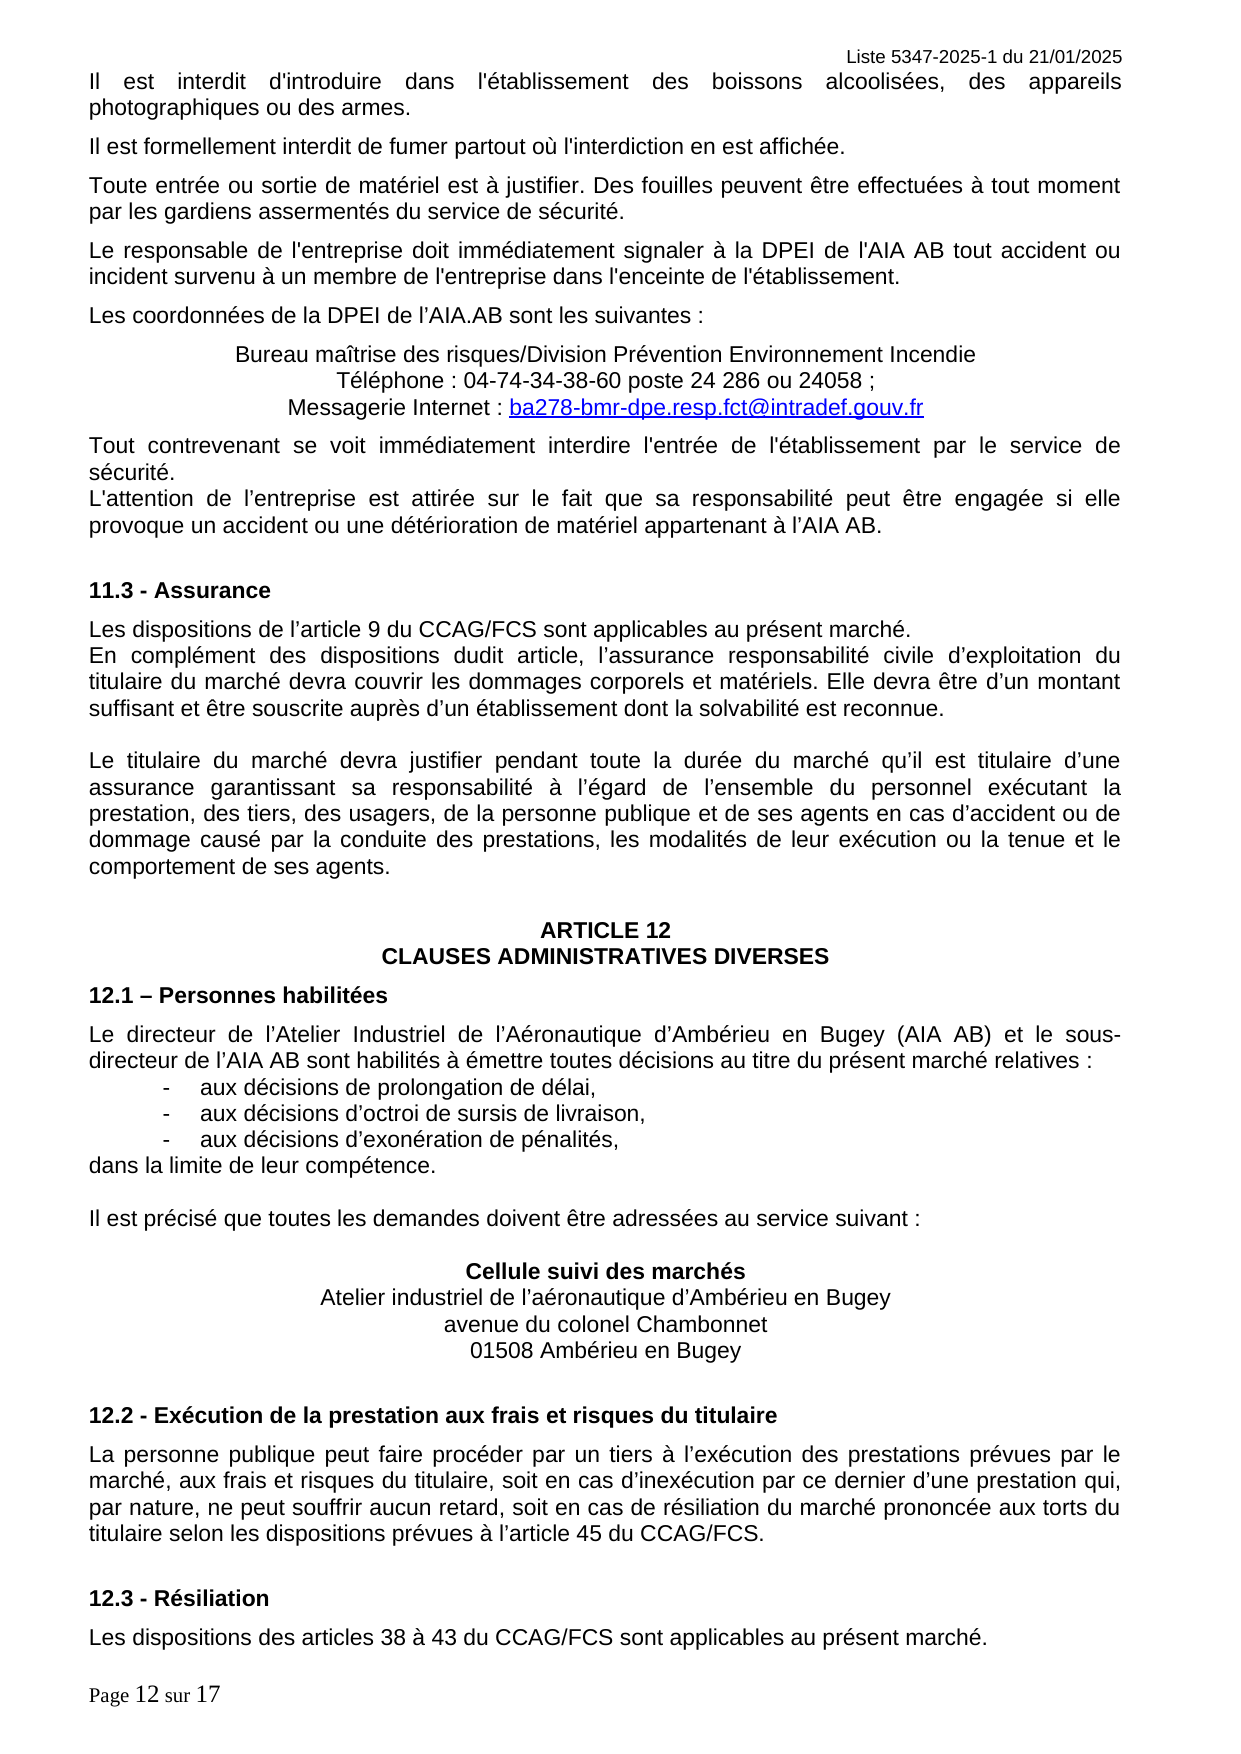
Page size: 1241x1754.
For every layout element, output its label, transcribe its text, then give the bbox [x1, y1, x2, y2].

list aux décisions de prolongation de délai, [162, 1073, 1122, 1100]
subtitle 12.3 - Résiliation [89, 1585, 1122, 1612]
text Il est précisé que toutes les demandes doivent être adressées au service suivant : [89, 1205, 1122, 1232]
text Il est interdit d'introduire dans l'établissement des boissons alcoolisées, des appareils photographiques ou des armes. [89, 68, 1122, 120]
text Atelier industriel de l’aéronautique d’Ambérieu en Bugey [89, 1284, 1122, 1311]
text Le responsable de l'entreprise doit immédiatement signaler à la DPEI de l'AIA AB tout accident ou incident survenu à un membre de l'entreprise dans l'enceinte de l'établissement. [89, 237, 1122, 289]
text Le directeur de l’Atelier Industriel de l’Aéronautique d’Ambérieu en Bugey (AIA AB) et le sous-directeur de l’AIA AB sont habilités à émettre toutes décisions au titre du présent marché relatives : [89, 1021, 1122, 1073]
subtitle 11.3 - Assurance [89, 577, 1122, 603]
list aux décisions d’octroi de sursis de livraison, [162, 1100, 1122, 1126]
list aux décisions d’exonération de pénalités, [162, 1126, 1122, 1152]
text avenue du colonel Chambonnet [89, 1311, 1122, 1337]
text Les dispositions de l’article 9 du CCAG/FCS sont applicables au présent marché. [89, 616, 1122, 642]
text La personne publique peut faire procéder par un tiers à l’exécution des prestations prévues par le marché, aux frais et risques du titulaire, soit en cas d’inexécution par ce dernier d’une prestation qui, par nature, ne peut souffrir aucun retard, soit en cas de résiliation du marché prononcée aux torts du titulaire selon les dispositions prévues à l’article 45 du CCAG/FCS. [89, 1441, 1122, 1546]
text En complément des dispositions dudit article, l’assurance responsabilité civile d’exploitation du titulaire du marché devra couvrir les dommages corporels et matériels. Elle devra être d’un montant suffisant et être souscrite auprès d’un établissement dont la solvabilité est reconnue. [89, 642, 1122, 721]
text ARTICLE 12 CLAUSES ADMINISTRATIVES DIVERSES [89, 917, 1122, 969]
text Tout contrevenant se voit immédiatement interdire l'entrée de l'établissement par le service de sécurité. [89, 432, 1122, 485]
subtitle 12.2 - Exécution de la prestation aux frais et risques du titulaire [89, 1402, 1122, 1428]
text Le titulaire du marché devra justifier pendant toute la durée du marché qu’il est titulaire d’une assurance garantissant sa responsabilité à l’égard de l’ensemble du personnel exécutant la prestation, des tiers, des usagers, de la personne publique et de ses agents en cas d’accident ou de dommage causé par la conduite des prestations, les modalités de leur exécution ou la tenue et le comportement de ses agents. [89, 747, 1122, 879]
text L'attention de l’entreprise est attirée sur le fait que sa responsabilité peut être engagée si elle provoque un accident ou une détérioration de matériel appartenant à l’AIA AB. [89, 485, 1122, 538]
text dans la limite de leur compétence. [89, 1152, 1122, 1179]
text Téléphone : 04-74-34-38-60 poste 24 286 ou 24058 ; [89, 367, 1122, 394]
subtitle 12.1 – Personnes habilitées [89, 982, 1122, 1008]
text 01508 Ambérieu en Bugey [89, 1337, 1122, 1363]
text Les dispositions des articles 38 à 43 du CCAG/FCS sont applicables au présent marché. [89, 1624, 1122, 1651]
text Messagerie Internet : ba278-bmr-dpe.resp.fct@intradef.gouv.fr [89, 394, 1122, 420]
text Toute entrée ou sortie de matériel est à justifier. Des fouilles peuvent être effectuées à tout moment par les gardiens assermentés du service de sécurité. [89, 172, 1122, 224]
text Cellule suivi des marchés [89, 1258, 1122, 1284]
text Les coordonnées de la DPEI de l’AIA.AB sont les suivantes : [89, 302, 1122, 328]
text Il est formellement interdit de fumer partout où l'interdiction en est affichée. [89, 133, 1122, 159]
text Bureau maîtrise des risques/Division Prévention Environnement Incendie [89, 341, 1122, 367]
